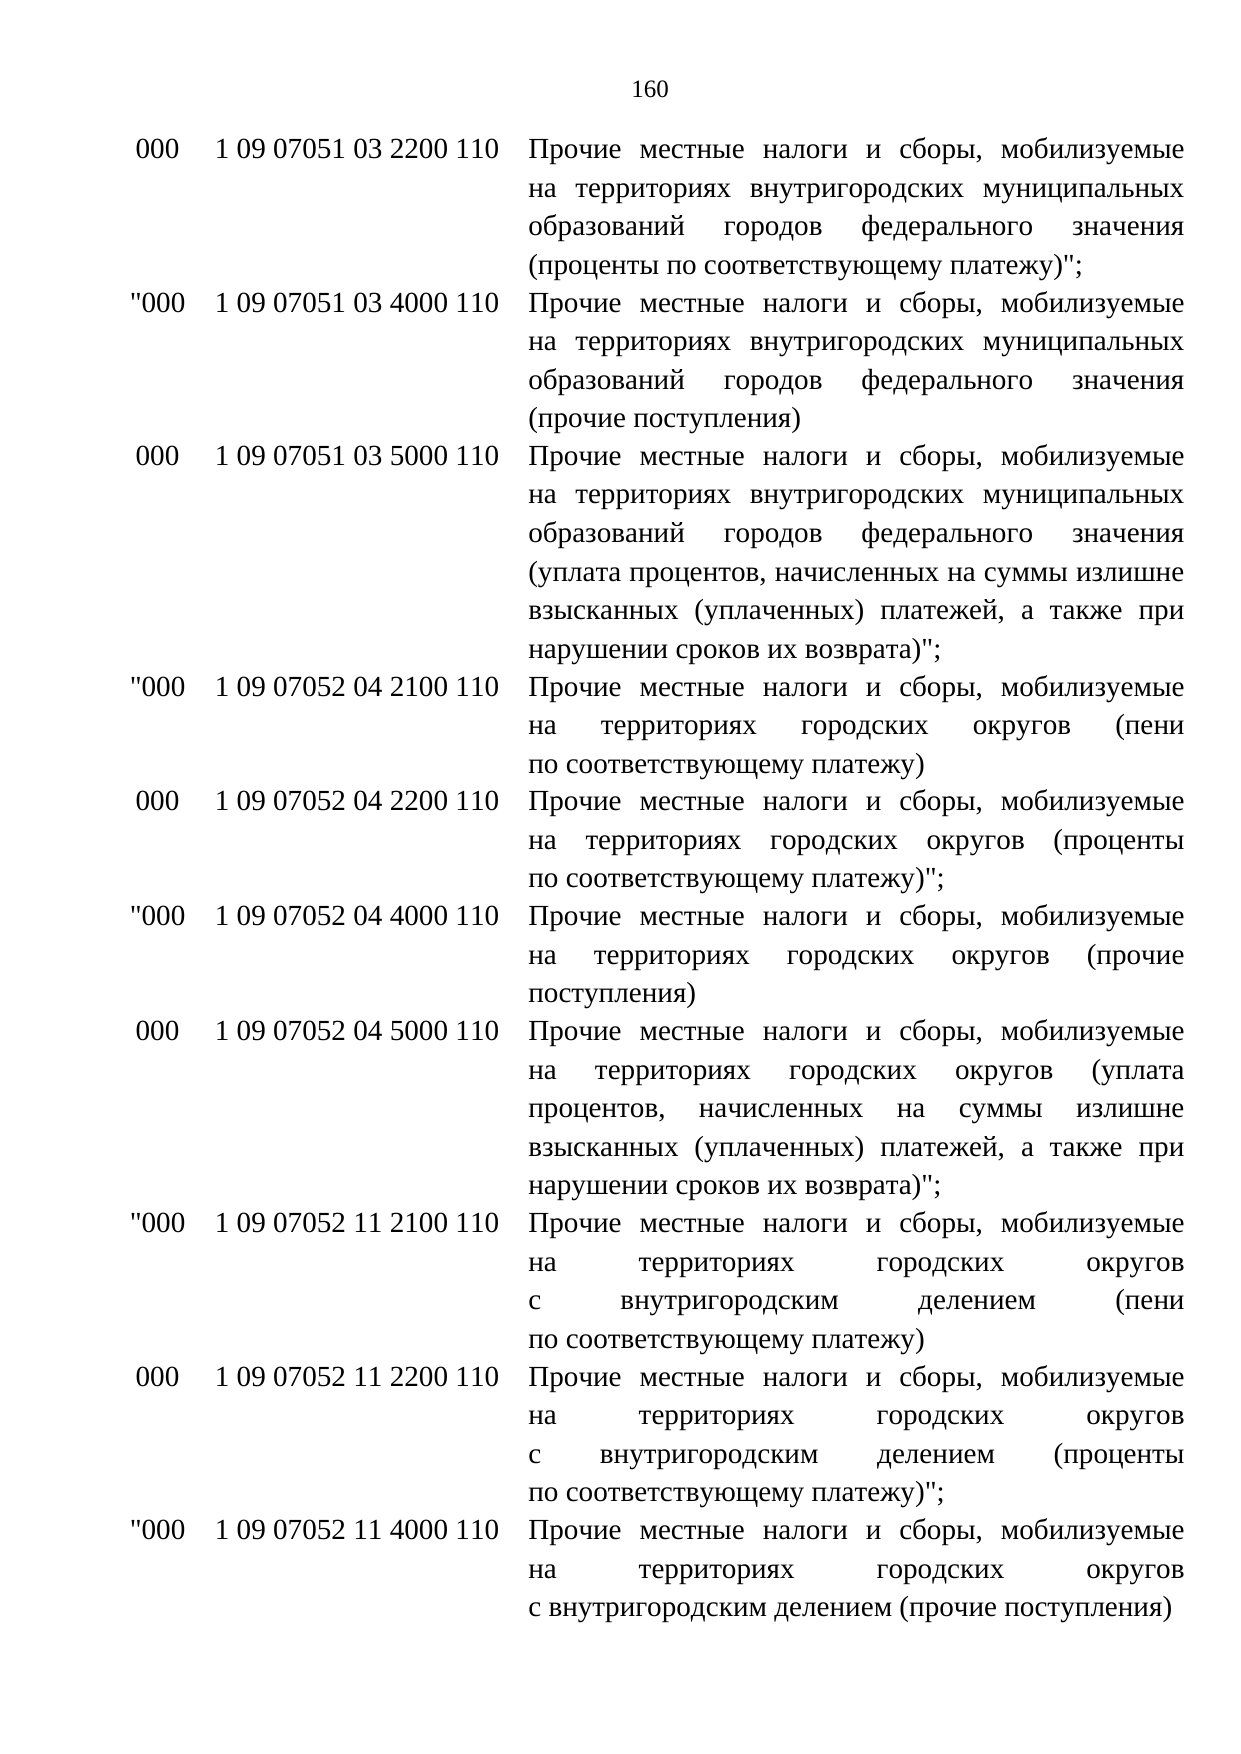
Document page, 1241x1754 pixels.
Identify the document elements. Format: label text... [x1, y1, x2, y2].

table_cell Прочие местные налоги и сборы, мобилизуемые на территориях внутригородских муниципальных образований городов федерального значения (проценты по соответствующему платежу)"; [517, 131, 1196, 285]
table_cell 1 09 07052 04 2200 110 [196, 784, 517, 898]
table_cell "000 [118, 285, 196, 438]
table_cell "000 [118, 669, 196, 783]
table_cell 000 [118, 131, 196, 285]
table_cell Прочие местные налоги и сборы, мобилизуемые на территориях городских округов (проценты по соответствующему платежу)"; [517, 784, 1196, 898]
table_cell Прочие местные налоги и сборы, мобилизуемые на территориях городских округов (пени по соответствующему платежу) [517, 669, 1196, 783]
table_cell Прочие местные налоги и сборы, мобилизуемые на территориях внутригородских муниципальных образований городов федерального значения (прочие поступления) [517, 285, 1196, 438]
table_cell 1 09 07052 04 2100 110 [196, 669, 517, 783]
table_cell 000 [118, 438, 196, 669]
table_cell 1 09 07051 03 4000 110 [196, 285, 517, 438]
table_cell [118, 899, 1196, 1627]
table_cell 1 09 07051 03 5000 110 [196, 438, 517, 669]
table_cell 1 09 07051 03 2200 110 [196, 131, 517, 285]
table_cell Прочие местные налоги и сборы, мобилизуемые на территориях внутригородских муниципальных образований городов федерального значения (уплата процентов, начисленных на суммы излишне взысканных (уплаченных) платежей, а также при нарушении сроков их возврата)"; [517, 438, 1196, 669]
table_cell 000 [118, 784, 196, 898]
